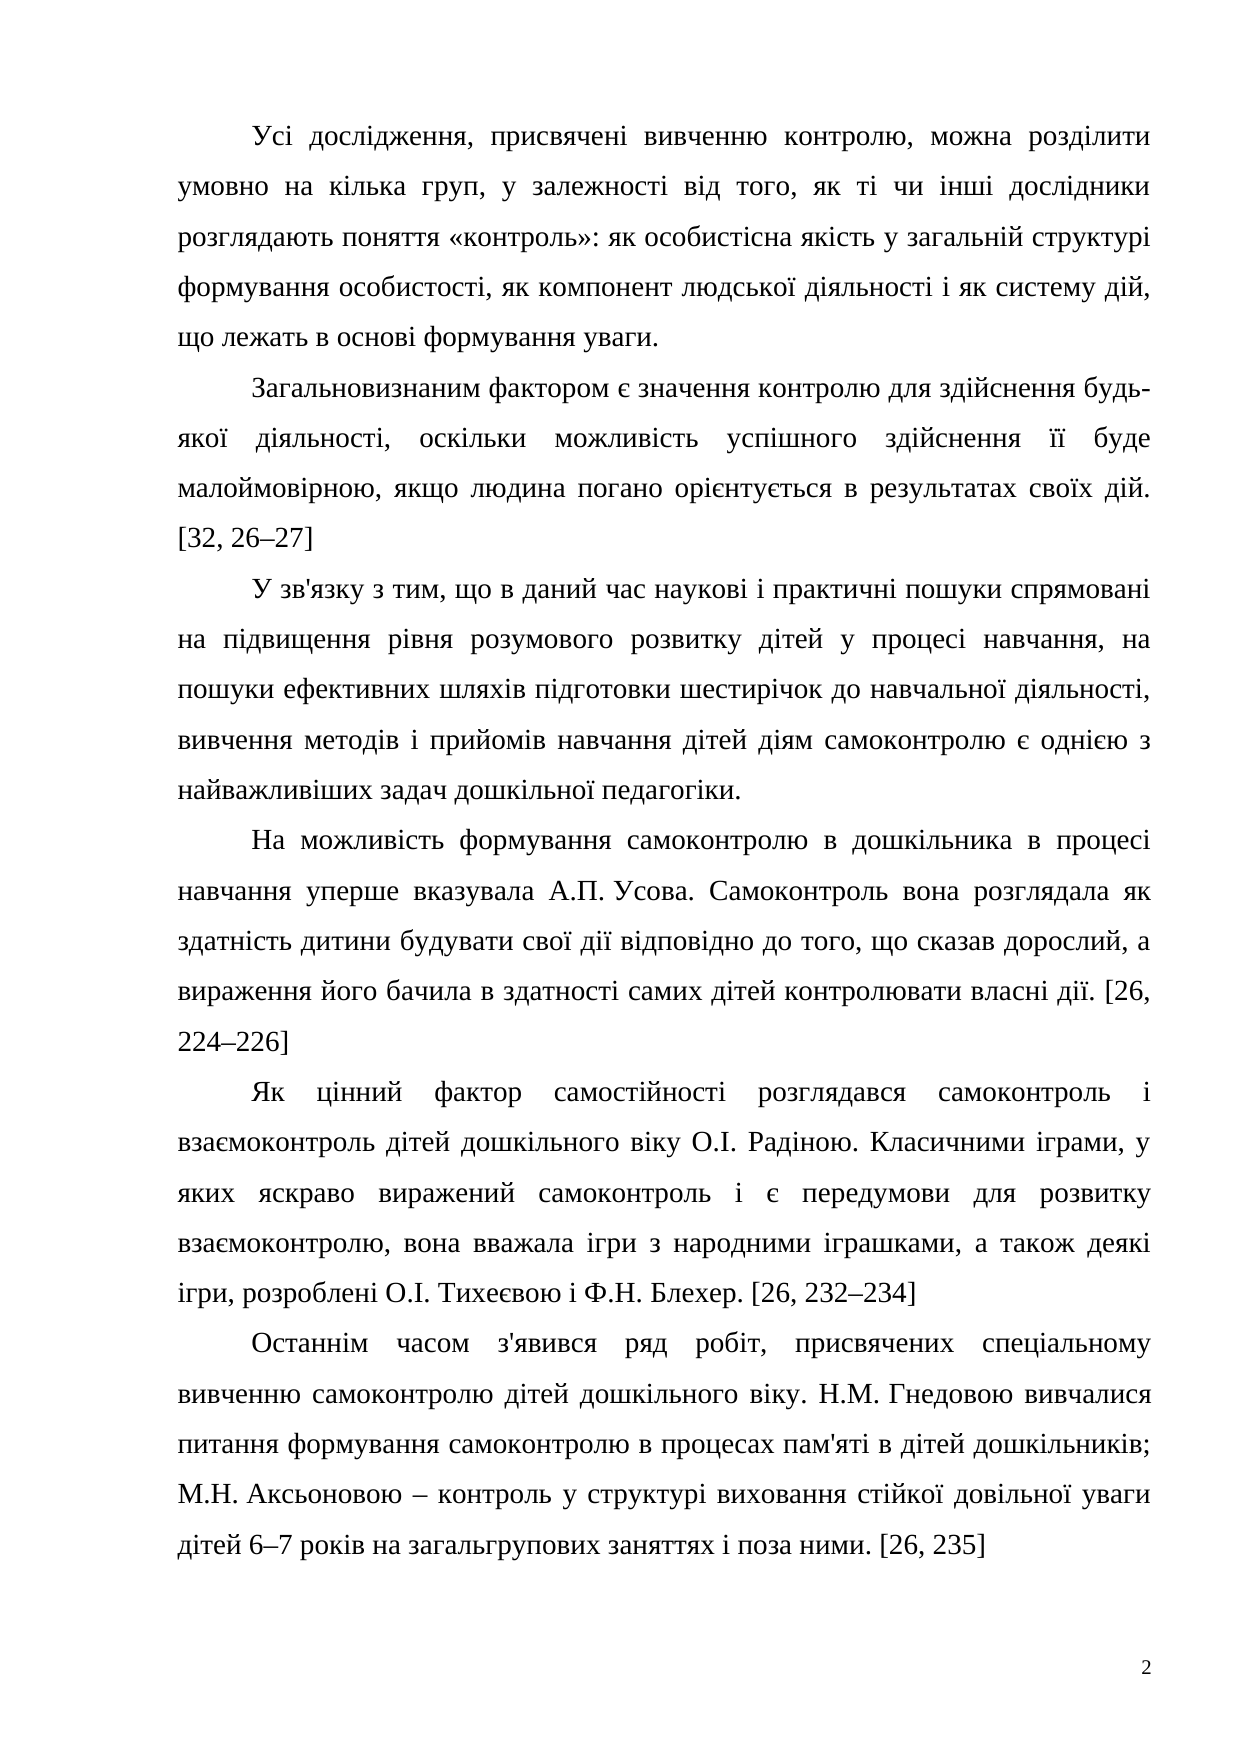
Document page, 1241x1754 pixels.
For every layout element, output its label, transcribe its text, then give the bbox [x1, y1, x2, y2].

text У зв'язку з тим, що в даний час наукові і практичні пошуки спрямовані на підвищення рівня розумового розвитку дітей у процесі навчання, на пошуки ефективних шляхів підготовки шестирічок до навчальної діяльності, вивчення методів і прийомів навчання дітей діям самоконтролю є однією з найважливіших задач дошкільної педагогіки. [177, 571, 1152, 806]
text Загальновизнаним фактором є значення контролю для здійснення будь-якої діяльності, оскільки можливість успішного здійснення її буде малоймовірною, якщо людина погано орієнтується в результатах своїх дій. [32, 26–27] [177, 370, 1152, 554]
text Як цінний фактор самостійності розглядався самоконтроль і взаємоконтроль дітей дошкільного віку О.І. Радіною. Класичними іграми, у яких яскраво виражений самоконтроль і є передумови для розвитку взаємоконтролю, вона вважала ігри з народними іграшками, а також деякі ігри, розроблені О.І. Тихеєвою і Ф.Н. Блехер. [26, 232–234] [177, 1074, 1152, 1309]
text Усі дослідження, присвячені вивченню контролю, можна розділити умовно на кілька груп, у залежності від того, як ті чи інші дослідники розглядають поняття «контроль»: як особистісна якість у загальній структурі формування особистості, як компонент людської діяльності і як систему дій, що лежать в основі формування уваги. [177, 118, 1152, 353]
text Останнім часом з'явився ряд робіт, присвячених спеціальному вивченню самоконтролю дітей дошкільного віку. Н.М. Гнедовою вивчалися питання формування самоконтролю в процесах пам'яті в дітей дошкільників; М.Н. Аксьоновою – контроль у структурі виховання стійкої довільної уваги дітей 6–7 років на загальгрупових заняттях і поза ними. [26, 235] [177, 1326, 1152, 1560]
text На можливість формування самоконтролю в дошкільника в процесі навчання уперше вказувала А.П. Усова. Самоконтроль вона розглядала як здатність дитини будувати свої дії відповідно до того, що сказав дорослий, а вираження його бачила в здатності самих дітей контролювати власні дії. [26, 224–226] [177, 822, 1152, 1057]
